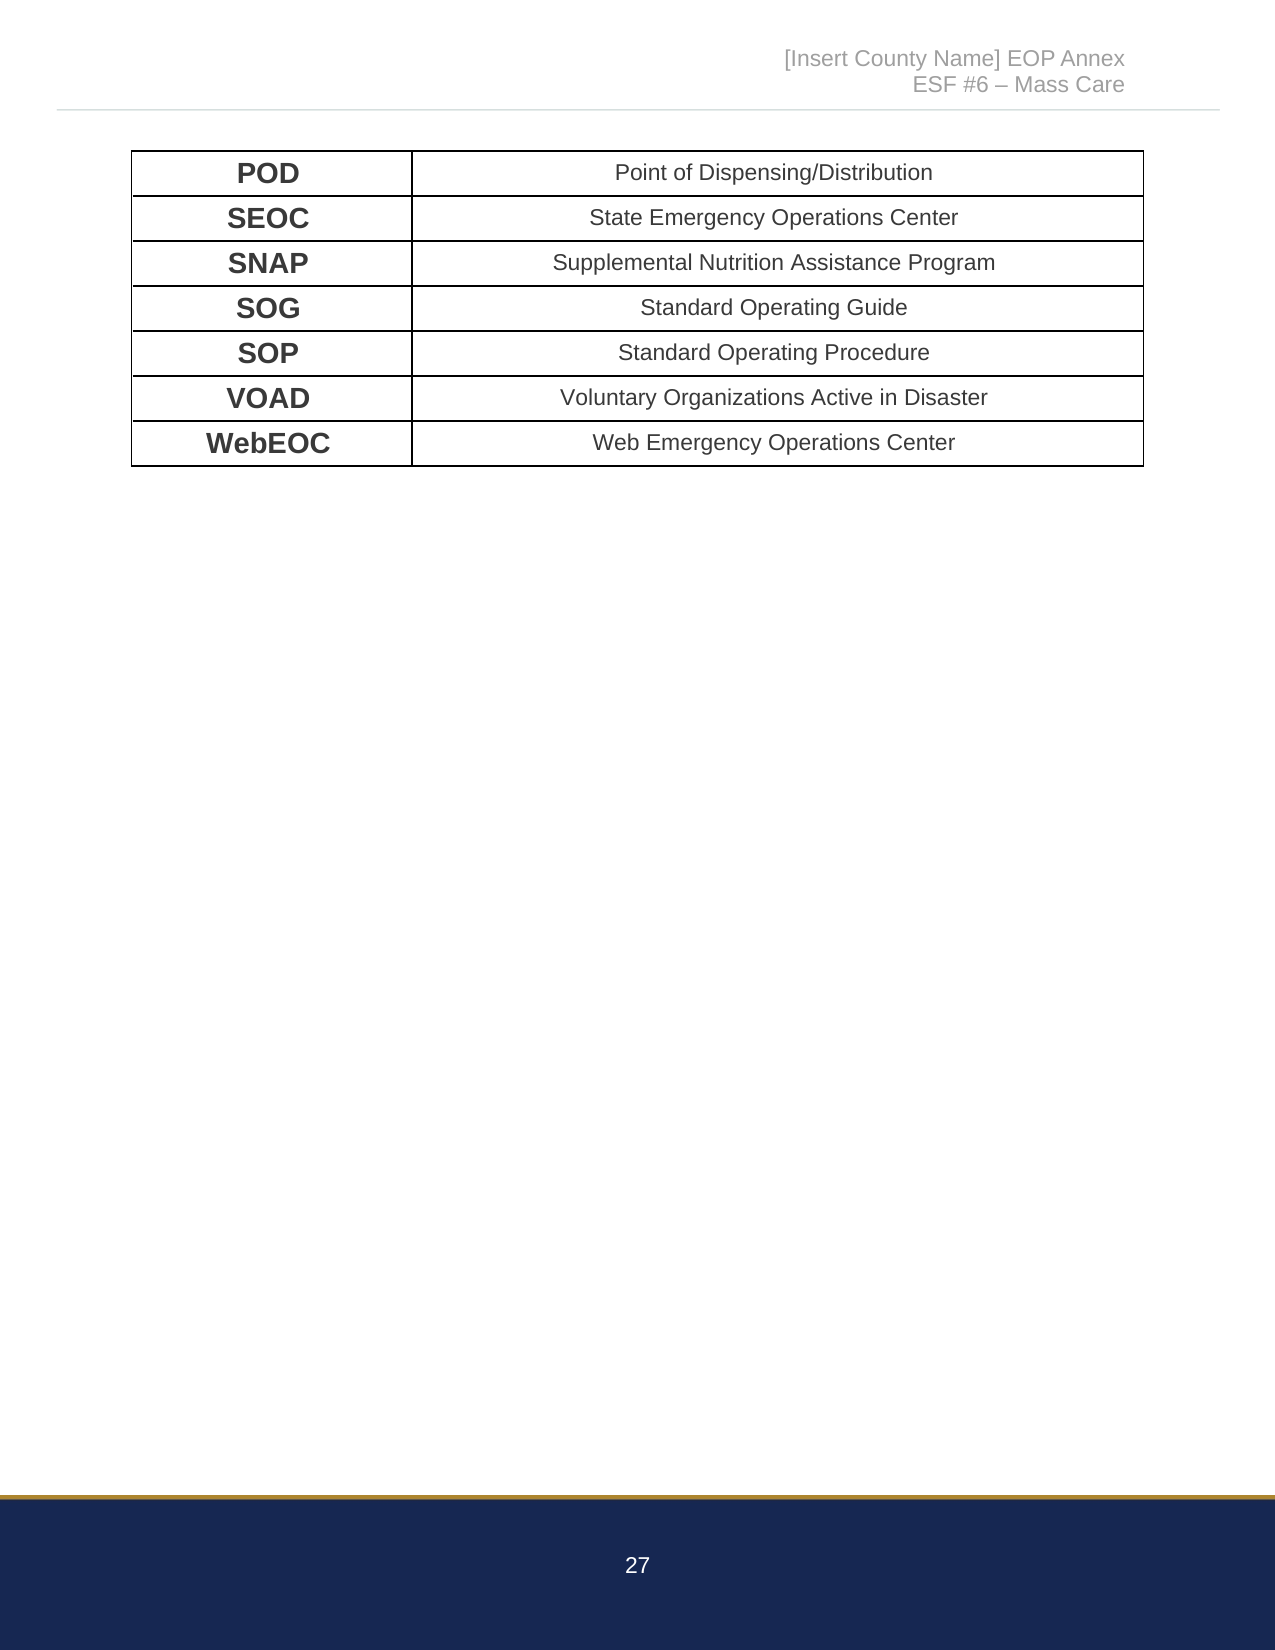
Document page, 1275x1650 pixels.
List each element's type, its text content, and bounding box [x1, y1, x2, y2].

table_cell Voluntary Organizations Active in Disaster [413, 377, 1143, 420]
table_cell WebEOC [132, 421, 411, 465]
table_cell SEOC [132, 196, 411, 240]
picture [0, 1495, 1275, 1650]
table_cell SNAP [132, 241, 411, 285]
table_cell SOP [132, 331, 411, 375]
table_cell Point of Dispensing/Distribution [413, 152, 1143, 195]
table_cell Standard Operating Procedure [413, 332, 1143, 375]
table_cell Web Emergency Operations Center [413, 422, 1143, 465]
table_cell State Emergency Operations Center [413, 197, 1143, 240]
table_cell SOG [132, 286, 411, 330]
table_cell Supplemental Nutrition Assistance Program [413, 242, 1143, 285]
table_cell Standard Operating Guide [413, 287, 1143, 330]
table_cell POD [132, 152, 411, 195]
picture [0, 0, 1275, 149]
table_cell VOAD [132, 376, 411, 420]
